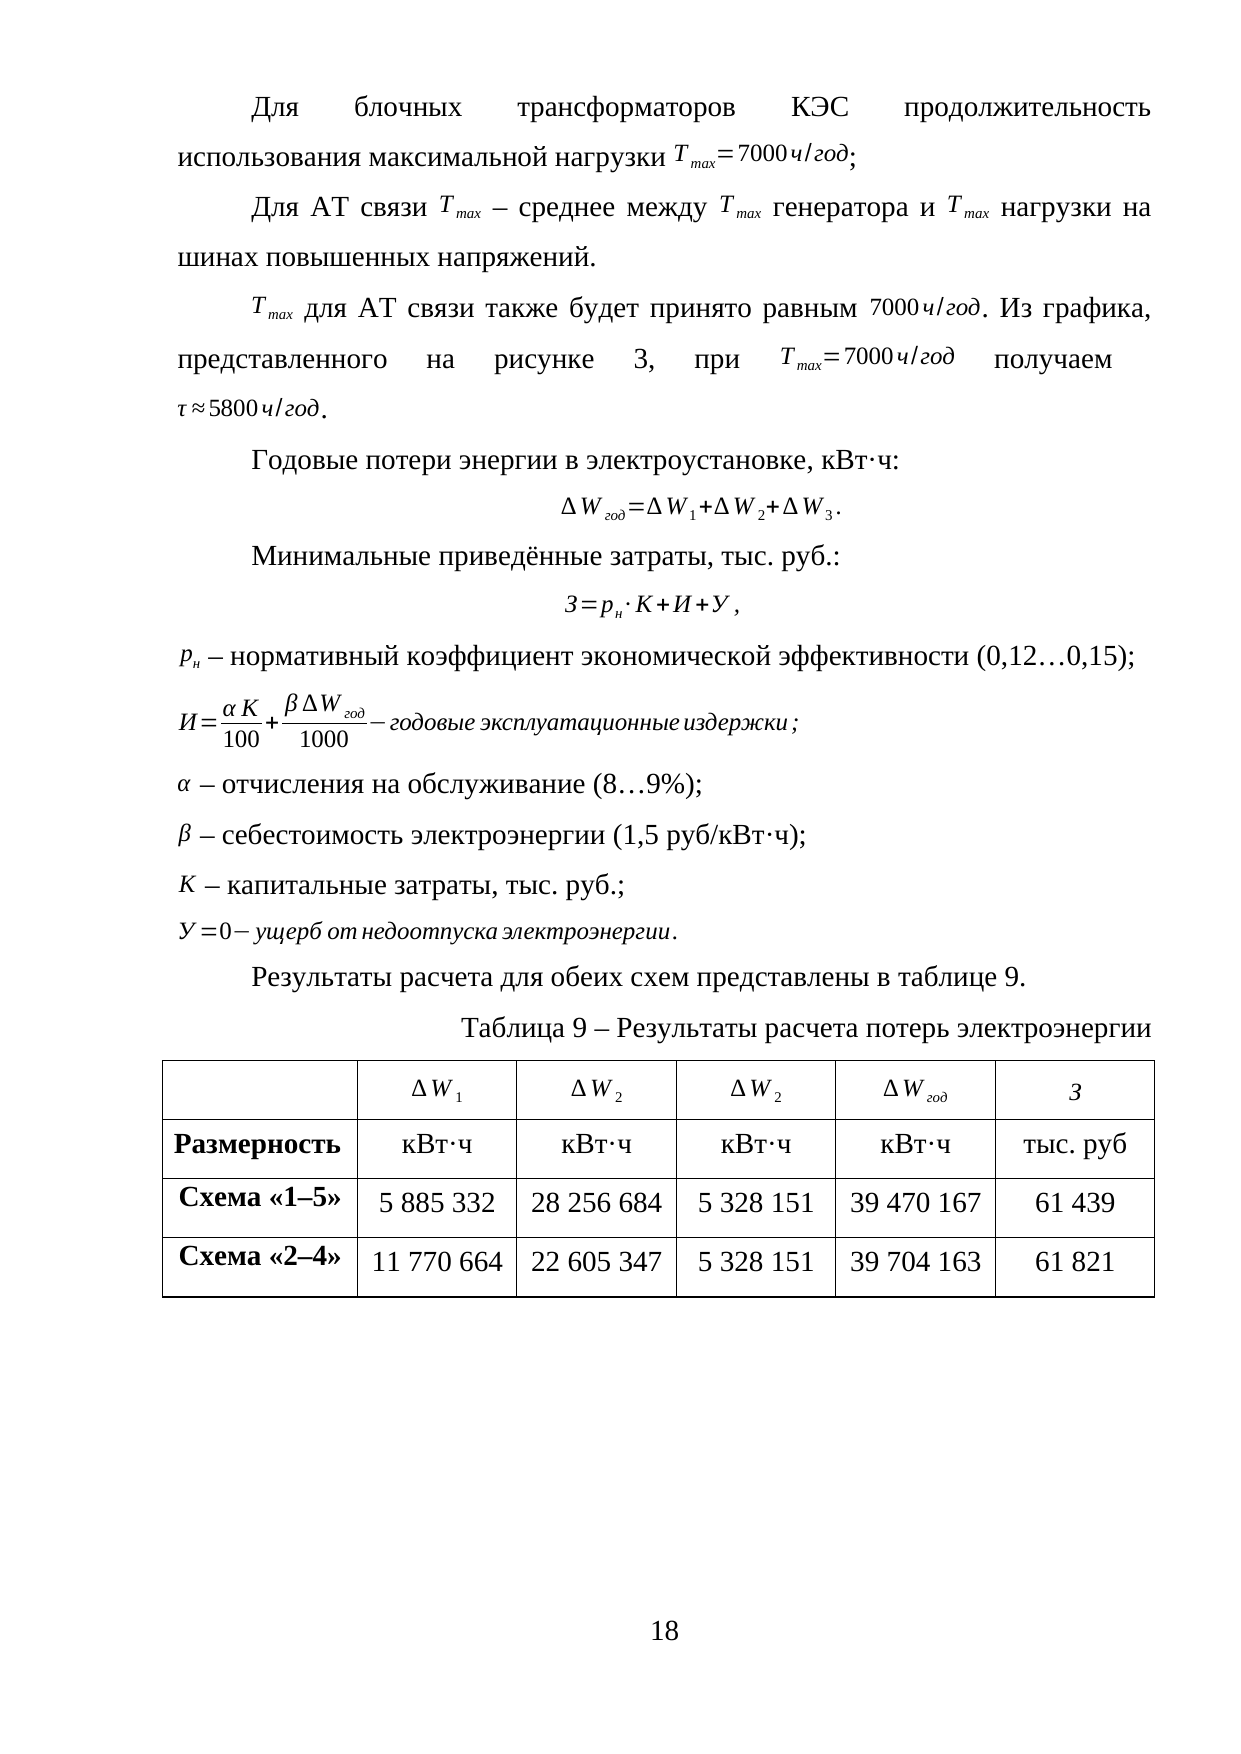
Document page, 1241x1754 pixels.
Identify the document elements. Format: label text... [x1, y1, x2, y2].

text Результаты расчета для обеих схем представлены в таблице 9. [177, 959, 1152, 993]
table_cell 61 821 [996, 1238, 1154, 1296]
table_cell тыс. руб [996, 1120, 1154, 1178]
table_cell 5 885 332 [358, 1179, 516, 1237]
text – нормативный коэффициент экономической эффективности (0,12…0,15); [177, 638, 1152, 673]
table_cell кВт·ч [358, 1120, 516, 1178]
table_cell Схема «2–4» [163, 1238, 357, 1296]
table_cell 11 770 664 [358, 1238, 516, 1296]
table_cell 28 256 684 [517, 1179, 676, 1237]
table_header [836, 1061, 995, 1119]
table_cell Схема «1–5» [163, 1179, 357, 1237]
text – себестоимость электроэнергии (1,5 руб/кВт·ч); [177, 817, 1152, 850]
table_cell кВт·ч [677, 1120, 835, 1178]
table_header [996, 1061, 1154, 1119]
text Для АТ связи – среднее между генератора и нагрузки на шинах повышенных напряжений. [177, 189, 1152, 273]
table_cell 5 328 151 [677, 1238, 835, 1296]
text Минимальные приведённые затраты, тыс. руб.: [177, 538, 1152, 571]
table_cell кВт·ч [517, 1120, 676, 1178]
table_cell Размерность [163, 1120, 357, 1178]
table_header [358, 1061, 516, 1119]
table_cell 22 605 347 [517, 1238, 676, 1296]
table_cell 61 439 [996, 1179, 1154, 1237]
table_cell 39 470 167 [836, 1179, 995, 1237]
table_cell 39 704 163 [836, 1238, 995, 1296]
text Для блочных трансформаторов КЭС продолжительность использования максимальной нагрузки ; [177, 89, 1152, 172]
table_header [163, 1061, 357, 1119]
table_header [517, 1061, 676, 1119]
text для АТ связи также будет принято равным . Из графика, представленного на рисунке 3, при получаем . [177, 290, 1152, 425]
text – капитальные затраты, тыс. руб.; [177, 867, 1152, 901]
table_cell кВт·ч [836, 1120, 995, 1178]
table_cell 5 328 151 [677, 1179, 835, 1237]
text Годовые потери энергии в электроустановке, кВт·ч: [177, 442, 1152, 476]
text – отчисления на обслуживание (8…9%); [177, 767, 1152, 800]
table_header [677, 1061, 835, 1119]
text Таблица 9 – Результаты расчета потерь электроэнергии [177, 1010, 1152, 1043]
